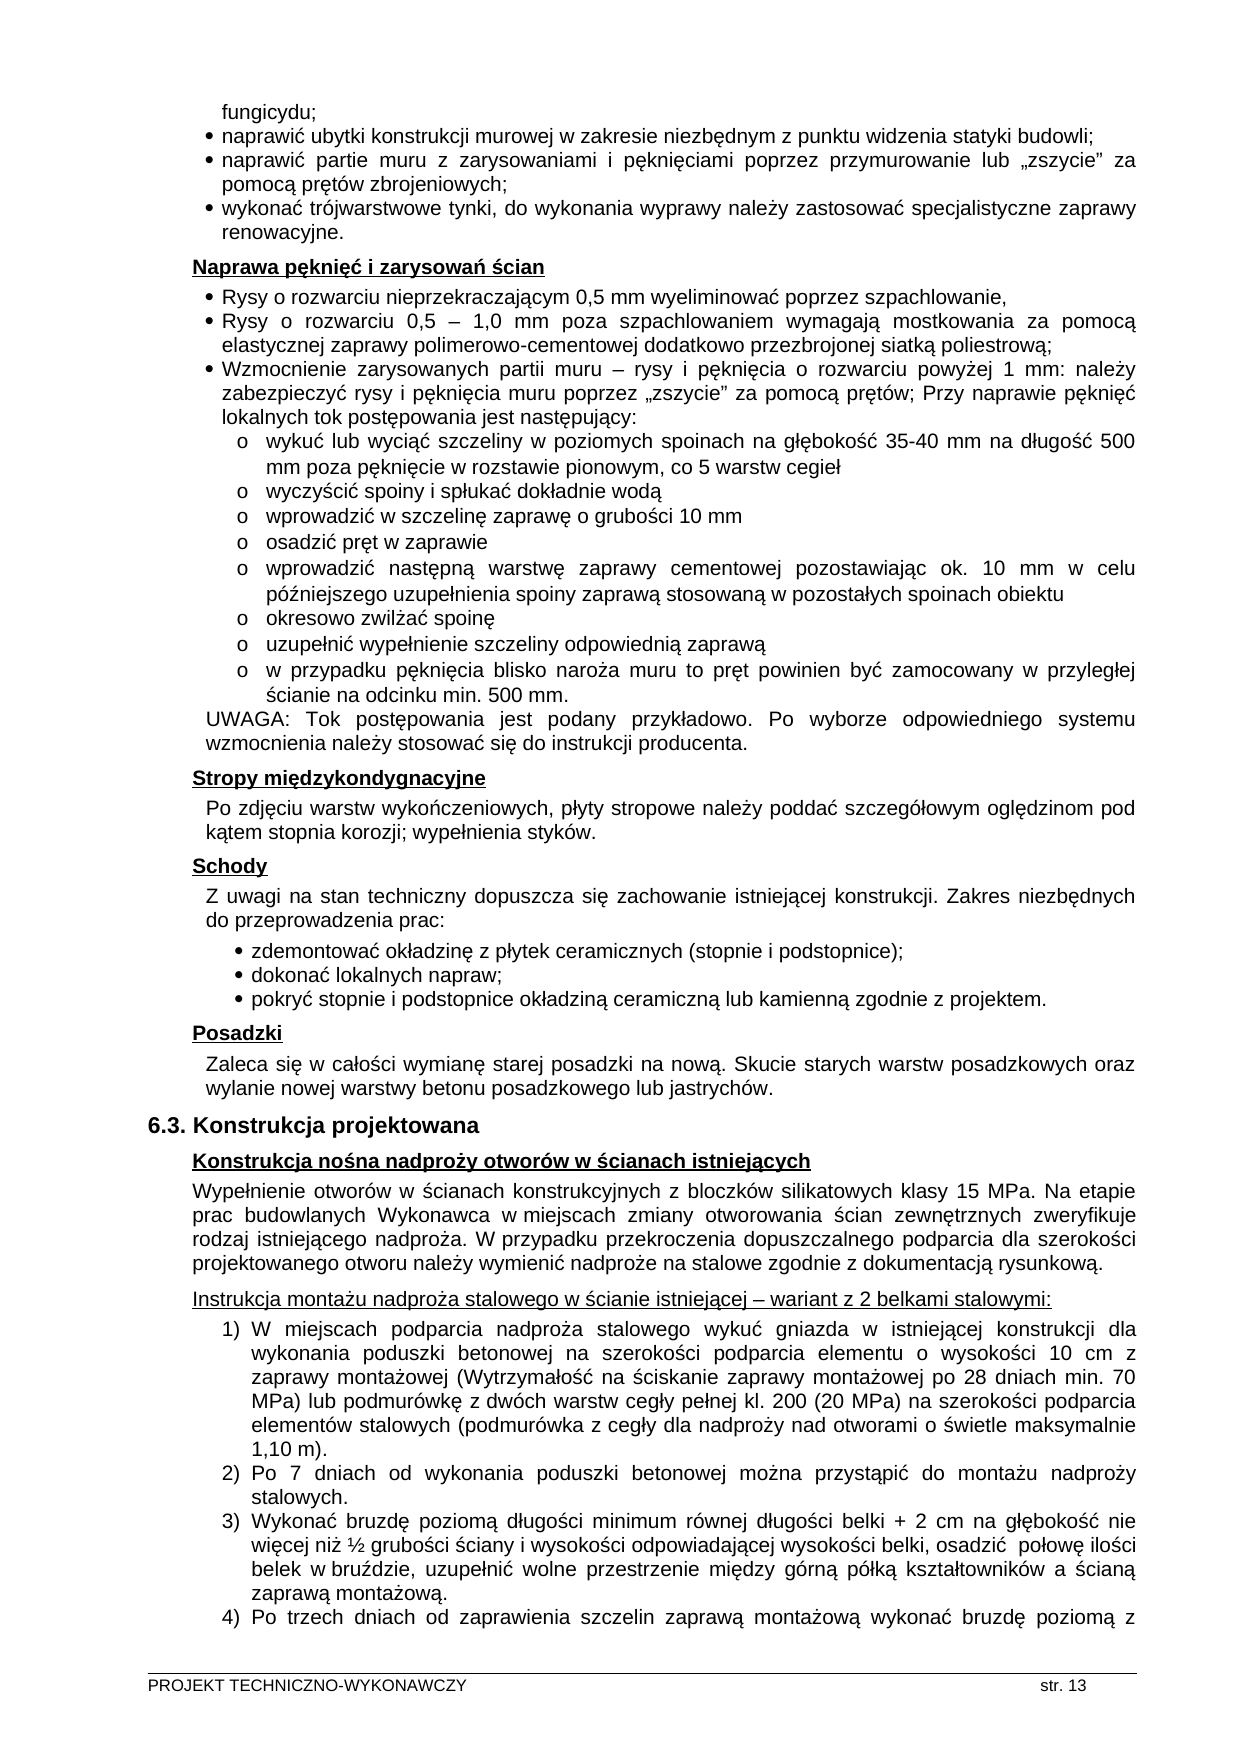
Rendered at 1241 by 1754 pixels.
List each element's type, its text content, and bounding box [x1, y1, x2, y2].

list dokonać lokalnych napraw; [235, 963, 1137, 987]
text Posadzki [192, 1021, 1137, 1045]
list Wykonać bruzdę poziomą długości minimum równej długości belki + 2 cm na głębokość nie więcej niż ½ grubości ściany i wysokości odpowiadającej wysokości belki, osadzić połowę ilości belek w bruździe, uzupełnić wolne przestrzenie między górną półką kształtowników a ścianą zaprawą montażową. [222, 1509, 1137, 1605]
text Konstrukcja projektowana [148, 1112, 1137, 1138]
list naprawić ubytki konstrukcji murowej w zakresie niezbędnym z punktu widzenia statyki budowli; [206, 124, 1137, 148]
list Po 7 dniach od wykonania poduszki betonowej można przystąpić do montażu nadproży stalowych. [222, 1461, 1137, 1509]
text Konstrukcja nośna nadproży otworów w ścianach istniejących [192, 1148, 1137, 1172]
list wprowadzić następną warstwę zaprawy cementowej pozostawiając ok. 10 mm w celu późniejszego uzupełnienia spoiny zaprawą stosowaną w pozostałych spoinach obiektu [236, 556, 1137, 606]
text Po zdjęciu warstw wykończeniowych, płyty stropowe należy poddać szczegółowym oględzinom pod kątem stopnia korozji; wypełnienia styków. [206, 796, 1137, 844]
text UWAGA: Tok postępowania jest podany przykładowo. Po wyborze odpowiedniego systemu wzmocnienia należy stosować się do instrukcji producenta. [206, 707, 1137, 755]
list w przypadku pęknięcia blisko naroża muru to pręt powinien być zamocowany w przyległej ścianie na odcinku min. 500 mm. [236, 657, 1137, 707]
list osadzić pręt w zaprawie [236, 530, 1137, 556]
text Schody [192, 854, 1137, 878]
text Naprawa pęknięć i zarysowań ścian [192, 254, 1137, 278]
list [222, 1605, 1137, 1629]
text Stropy międzykondygnacyjne [192, 766, 1137, 789]
list wykonać trójwarstwowe tynki, do wykonania wyprawy należy zastosować specjalistyczne zaprawy renowacyjne. [206, 196, 1137, 244]
list Rysy o rozwarciu 0,5 – 1,0 mm poza szpachlowaniem wymagają mostkowania za pomocą elastycznej zaprawy polimerowo-cementowej dodatkowo przezbrojonej siatką poliestrową; [206, 309, 1137, 357]
list okresowo zwilżać spoinę [236, 606, 1137, 632]
list Rysy o rozwarciu nieprzekraczającym 0,5 mm wyeliminować poprzez szpachlowanie, [206, 285, 1137, 309]
text Instrukcja montażu nadproża stalowego w ścianie istniejącej – wariant z 2 belkami stalowymi: [192, 1287, 1137, 1311]
text Wypełnienie otworów w ścianach konstrukcyjnych z bloczków silikatowych klasy 15 MPa. Na etapie prac budowlanych Wykonawca w miejscach zmiany otworowania ścian zewnętrznych zweryfikuje rodzaj istniejącego nadproża. W przypadku przekroczenia dopuszczalnego podparcia dla szerokości projektowanego otworu należy wymienić nadproże na stalowe zgodnie z dokumentacją rysunkową. [192, 1179, 1137, 1274]
list zdemontować okładzinę z płytek ceramicznych (stopnie i podstopnice); [235, 938, 1137, 963]
list wykuć lub wyciąć szczeliny w poziomych spoinach na głębokość 35-40 mm na długość 500 mm poza pęknięcie w rozstawie pionowym, co 5 warstw cegieł [236, 429, 1137, 478]
list uzupełnić wypełnienie szczeliny odpowiednią zaprawą [236, 632, 1137, 657]
list pokryć stopnie i podstopnice okładziną ceramiczną lub kamienną zgodnie z projektem. [235, 987, 1137, 1011]
list Wzmocnienie zarysowanych partii muru – rysy i pęknięcia o rozwarciu powyżej 1 mm: należy zabezpieczyć rysy i pęknięcia muru poprzez „zszycie” za pomocą prętów; Przy naprawie pęknięć lokalnych tok postępowania jest następujący: [206, 357, 1137, 429]
list naprawić partie muru z zarysowaniami i pęknięciami poprzez przymurowanie lub „zszycie” za pomocą prętów zbrojeniowych; [206, 148, 1137, 196]
text Z uwagi na stan techniczny dopuszcza się zachowanie istniejącej konstrukcji. Zakres niezbędnych do przeprowadzenia prac: [206, 884, 1137, 932]
text Zaleca się w całości wymianę starej posadzki na nową. Skucie starych warstw posadzkowych oraz wylanie nowej warstwy betonu posadzkowego lub jastrychów. [206, 1051, 1137, 1099]
list wyczyścić spoiny i spłukać dokładnie wodą [236, 478, 1137, 504]
list wprowadzić w szczelinę zaprawę o grubości 10 mm [236, 504, 1137, 530]
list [206, 100, 1137, 124]
